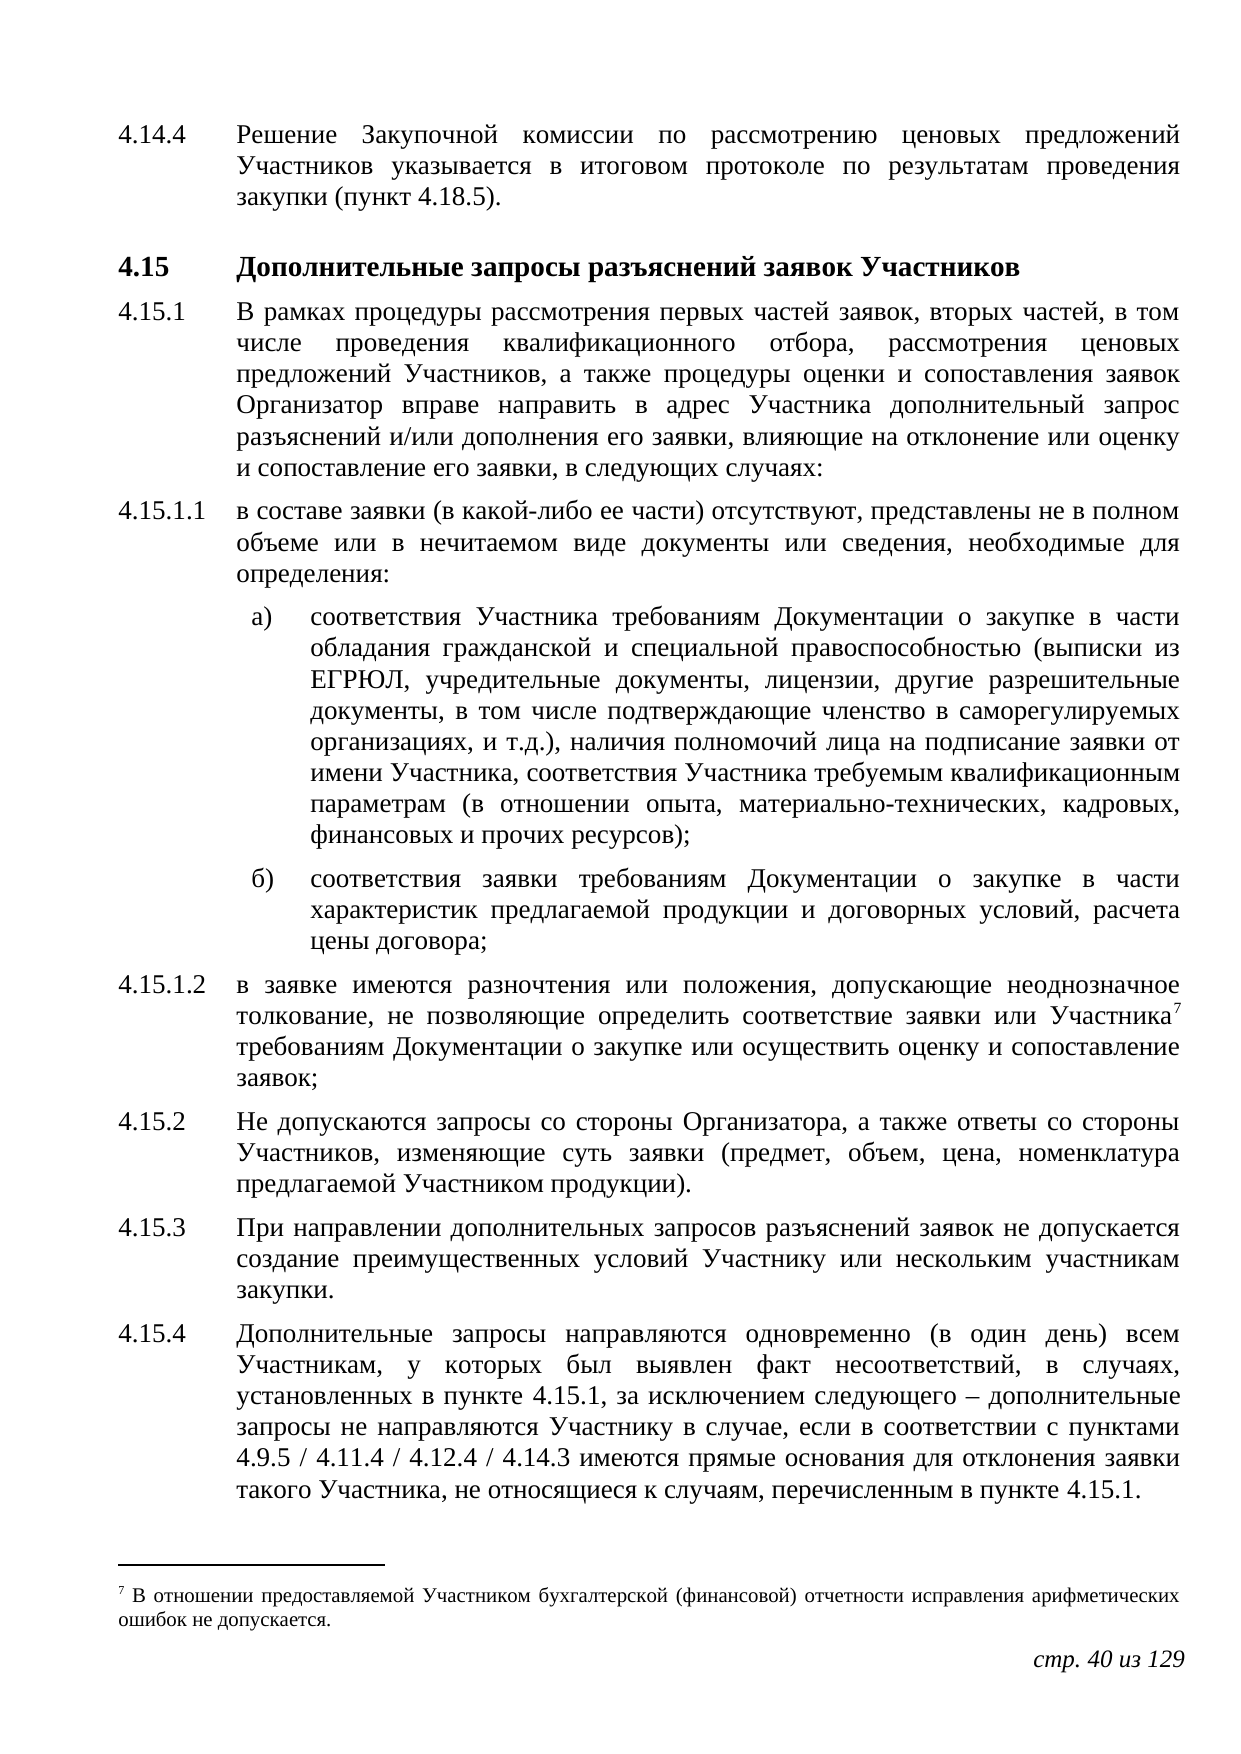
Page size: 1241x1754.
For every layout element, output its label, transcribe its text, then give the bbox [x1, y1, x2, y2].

list в составе заявки (в какой-либо ее части) отсутствуют, представлены не в полном объеме или в нечитаемом виде документы или сведения, необходимые для определения: [118, 494, 1181, 588]
text соответствия заявки требованиям Документации о закупке в части характеристик предлагаемой продукции и договорных условий, расчета цены договора; [251, 862, 1181, 956]
text Решение Закупочной комиссии по рассмотрению ценовых предложений Участников указывается в итоговом протоколе по результатам проведения закупки (пункт 4.18.5). [118, 118, 1181, 212]
text При направлении дополнительных запросов разъяснений заявок не допускается создание преимущественных условий Участнику или нескольким участникам закупки. [118, 1211, 1181, 1304]
list в заявке имеются разночтения или положения, допускающие неоднозначное толкование, не позволяющие определить соответствие заявки или Участника требованиям Документации о закупке или осуществить оценку и сопоставление заявок; [118, 968, 1181, 1093]
text В рамках процедуры рассмотрения первых частей заявок, вторых частей, в том числе проведения квалификационного отбора, рассмотрения ценовых предложений Участников, а также процедуры оценки и сопоставления заявок Организатор вправе направить в адрес Участника дополнительный запрос разъяснений и/или дополнения его заявки, влияющие на отклонение или оценку и сопоставление его заявки, в следующих случаях: [118, 295, 1181, 482]
text соответствия Участника требованиям Документации о закупке в части обладания гражданской и специальной правоспособностью (выписки из ЕГРЮЛ, учредительные документы, лицензии, другие разрешительные документы, в том числе подтверждающие членство в саморегулируемых организациях, и т.д.), наличия полномочий лица на подписание заявки от имени Участника, соответствия Участника требуемым квалификационным параметрам (в отношении опыта, материально-технических, кадровых, финансовых и прочих ресурсов); [251, 600, 1181, 849]
text Не допускаются запросы со стороны Организатора, а также ответы со стороны Участников, изменяющие суть заявки (предмет, объем, цена, номенклатура предлагаемой Участником продукции). [118, 1105, 1181, 1198]
subtitle Дополнительные запросы разъяснений заявок Участников [118, 249, 1181, 283]
text Дополнительные запросы направляются одновременно (в один день) всем Участникам, у которых был выявлен факт несоответствий, в случаях, установленных в пункте 4.15.1, за исключением следующего – дополнительные запросы не направляются Участнику в случае, если в соответствии с пунктами 4.9.5 / 4.11.4 / 4.12.4 / 4.14.3 имеются прямые основания для отклонения заявки такого Участника, не относящиеся к случаям, перечисленным в пункте 4.15.1. [118, 1317, 1181, 1504]
